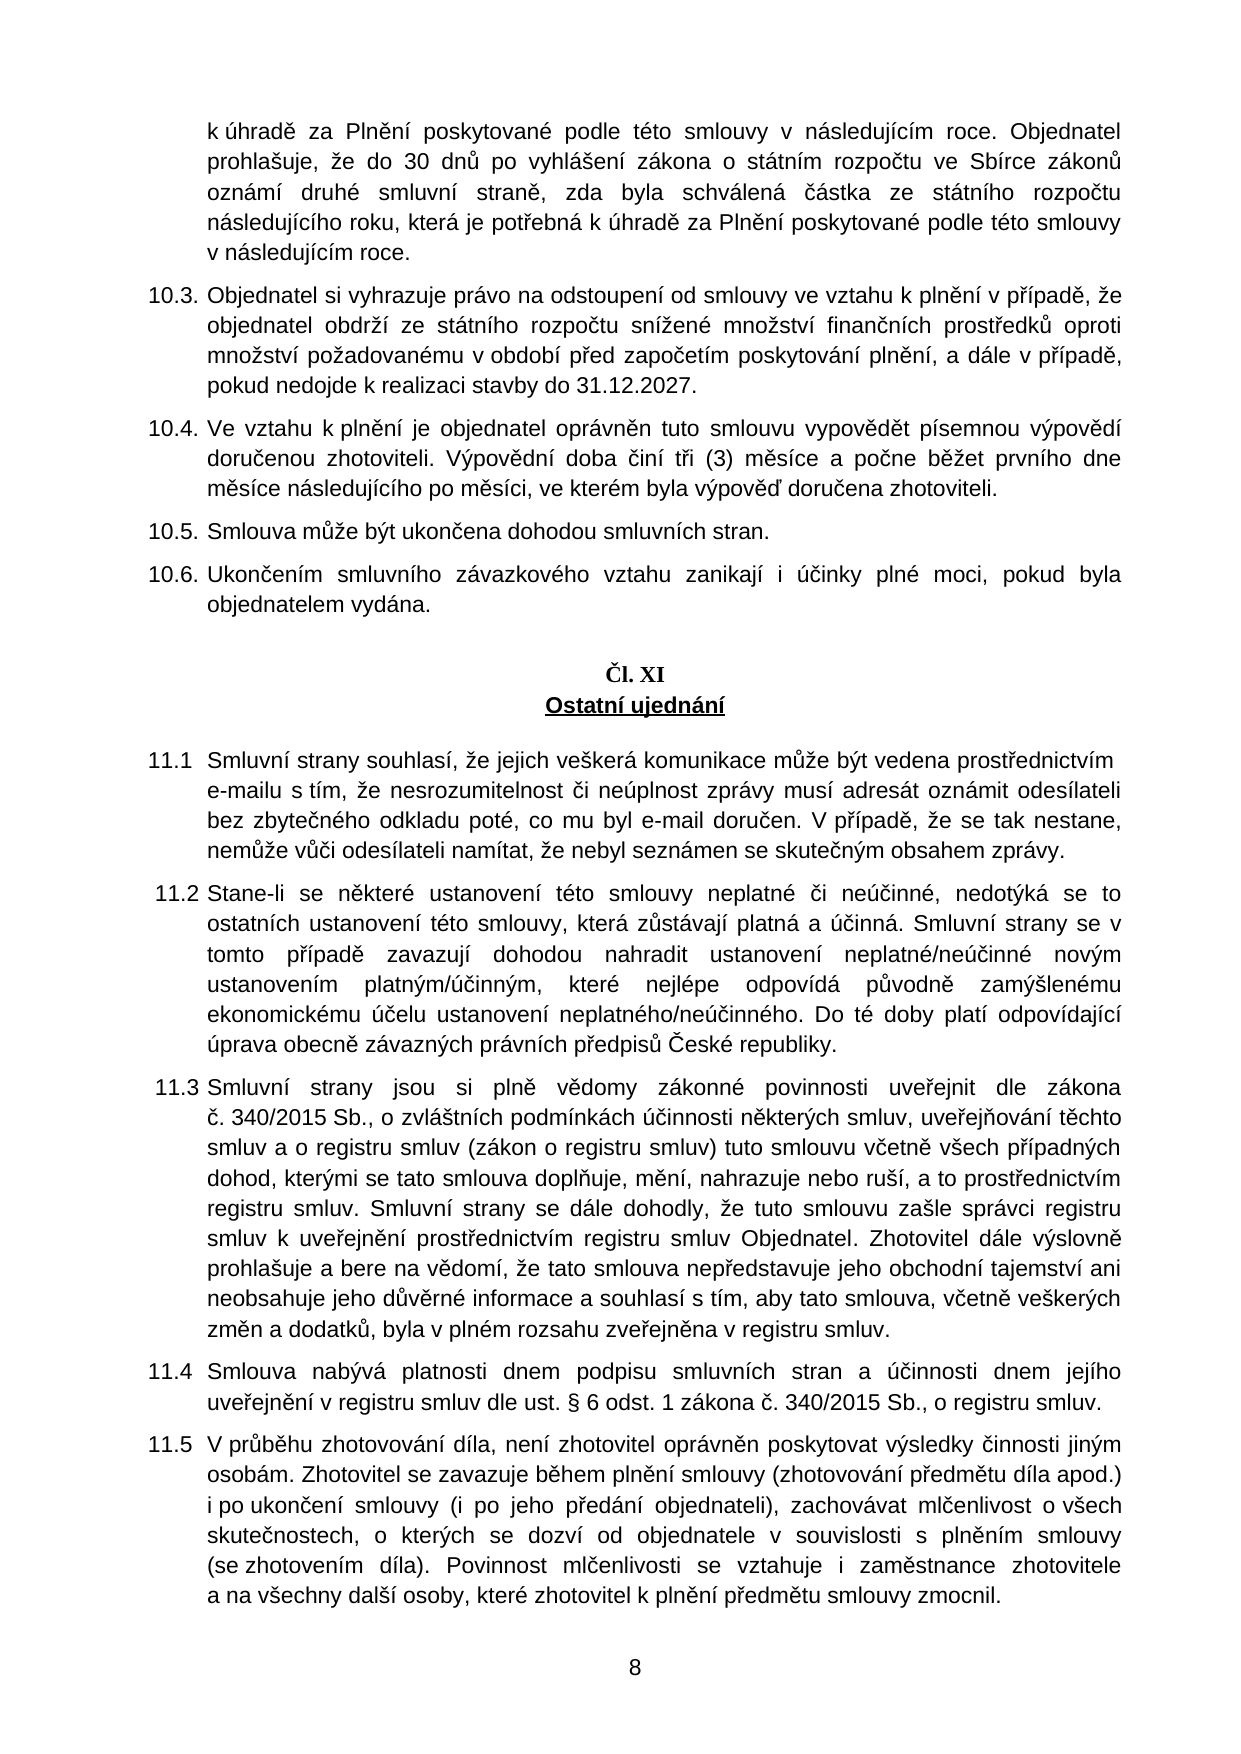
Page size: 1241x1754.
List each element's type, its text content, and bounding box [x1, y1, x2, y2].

list Smluvní strany souhlasí, že jejich veškerá komunikace může být vedena prostřednictvím e-mailu s tím, že nesrozumitelnost či neúplnost zprávy musí adresát oznámit odesílateli bez zbytečného odkladu poté, co mu byl e-mail doručen. V případě, že se tak nestane, nemůže vůči odesílateli namítat, že nebyl seznámen se skutečným obsahem zprávy. [148, 747, 1122, 864]
list Objednatel si vyhrazuje právo na odstoupení od smlouvy ve vztahu k plnění v případě, že objednatel obdrží ze státního rozpočtu snížené množství finančních prostředků oproti množství požadovanému v období před započetím poskytování plnění, a dále v případě, pokud nedojde k realizaci stavby do 31.12.2027. [148, 282, 1122, 399]
list Smlouva může být ukončena dohodou smluvních stran. [148, 518, 1122, 544]
subtitle Čl. XI [148, 661, 1122, 688]
list Smluvní strany jsou si plně vědomy zákonné povinnosti uveřejnit dle zákona č. 340/2015 Sb., o zvláštních podmínkách účinnosti některých smluv, uveřejňování těchto smluv a o registru smluv (zákon o registru smluv) tuto smlouvu včetně všech případných dohod, kterými se tato smlouva doplňuje, mění, nahrazuje nebo ruší, a to prostřednictvím registru smluv. Smluvní strany se dále dohodly, že tuto smlouvu zašle správci registru smluv k uveřejnění prostřednictvím registru smluv Objednatel. Zhotovitel dále výslovně prohlašuje a bere na vědomí, že tato smlouva nepředstavuje jeho obchodní tajemství ani neobsahuje jeho důvěrné informace a souhlasí s tím, aby tato smlouva, včetně veškerých změn a dodatků, byla v plném rozsahu zveřejněna v registru smluv. [154, 1074, 1122, 1342]
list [148, 118, 1122, 265]
subtitle Ostatní ujednání [148, 692, 1122, 718]
list Smlouva nabývá platnosti dnem podpisu smluvních stran a účinnosti dnem jejího uveřejnění v registru smluv dle ust. § 6 odst. 1 zákona č. 340/2015 Sb., o registru smluv. [148, 1358, 1122, 1415]
list V průběhu zhotovování díla, není zhotovitel oprávněn poskytovat výsledky činnosti jiným osobám. Zhotovitel se zavazuje během plnění smlouvy (zhotovování předmětu díla apod.) i po ukončení smlouvy (i po jeho předání objednateli), zachovávat mlčenlivost o všech skutečnostech, o kterých se dozví od objednatele v souvislosti s plněním smlouvy (se zhotovením díla). Povinnost mlčenlivosti se vztahuje i zaměstnance zhotovitele a na všechny další osoby, které zhotovitel k plnění předmětu smlouvy zmocnil. [148, 1431, 1122, 1608]
list Stane-li se některé ustanovení této smlouvy neplatné či neúčinné, nedotýká se to ostatních ustanovení této smlouvy, která zůstávají platná a účinná. Smluvní strany se v tomto případě zavazují dohodou nahradit ustanovení neplatné/neúčinné novým ustanovením platným/účinným, které nejlépe odpovídá původně zamýšlenému ekonomickému účelu ustanovení neplatného/neúčinného. Do té doby platí odpovídající úprava obecně závazných právních předpisů České republiky. [154, 880, 1122, 1057]
list Ve vztahu k plnění je objednatel oprávněn tuto smlouvu vypovědět písemnou výpovědí doručenou zhotoviteli. Výpovědní doba činí tři (3) měsíce a počne běžet prvního dne měsíce následujícího po měsíci, ve kterém byla výpověď doručena zhotoviteli. [148, 415, 1122, 502]
list Ukončením smluvního závazkového vztahu zanikají i účinky plné moci, pokud byla objednatelem vydána. [148, 561, 1122, 617]
